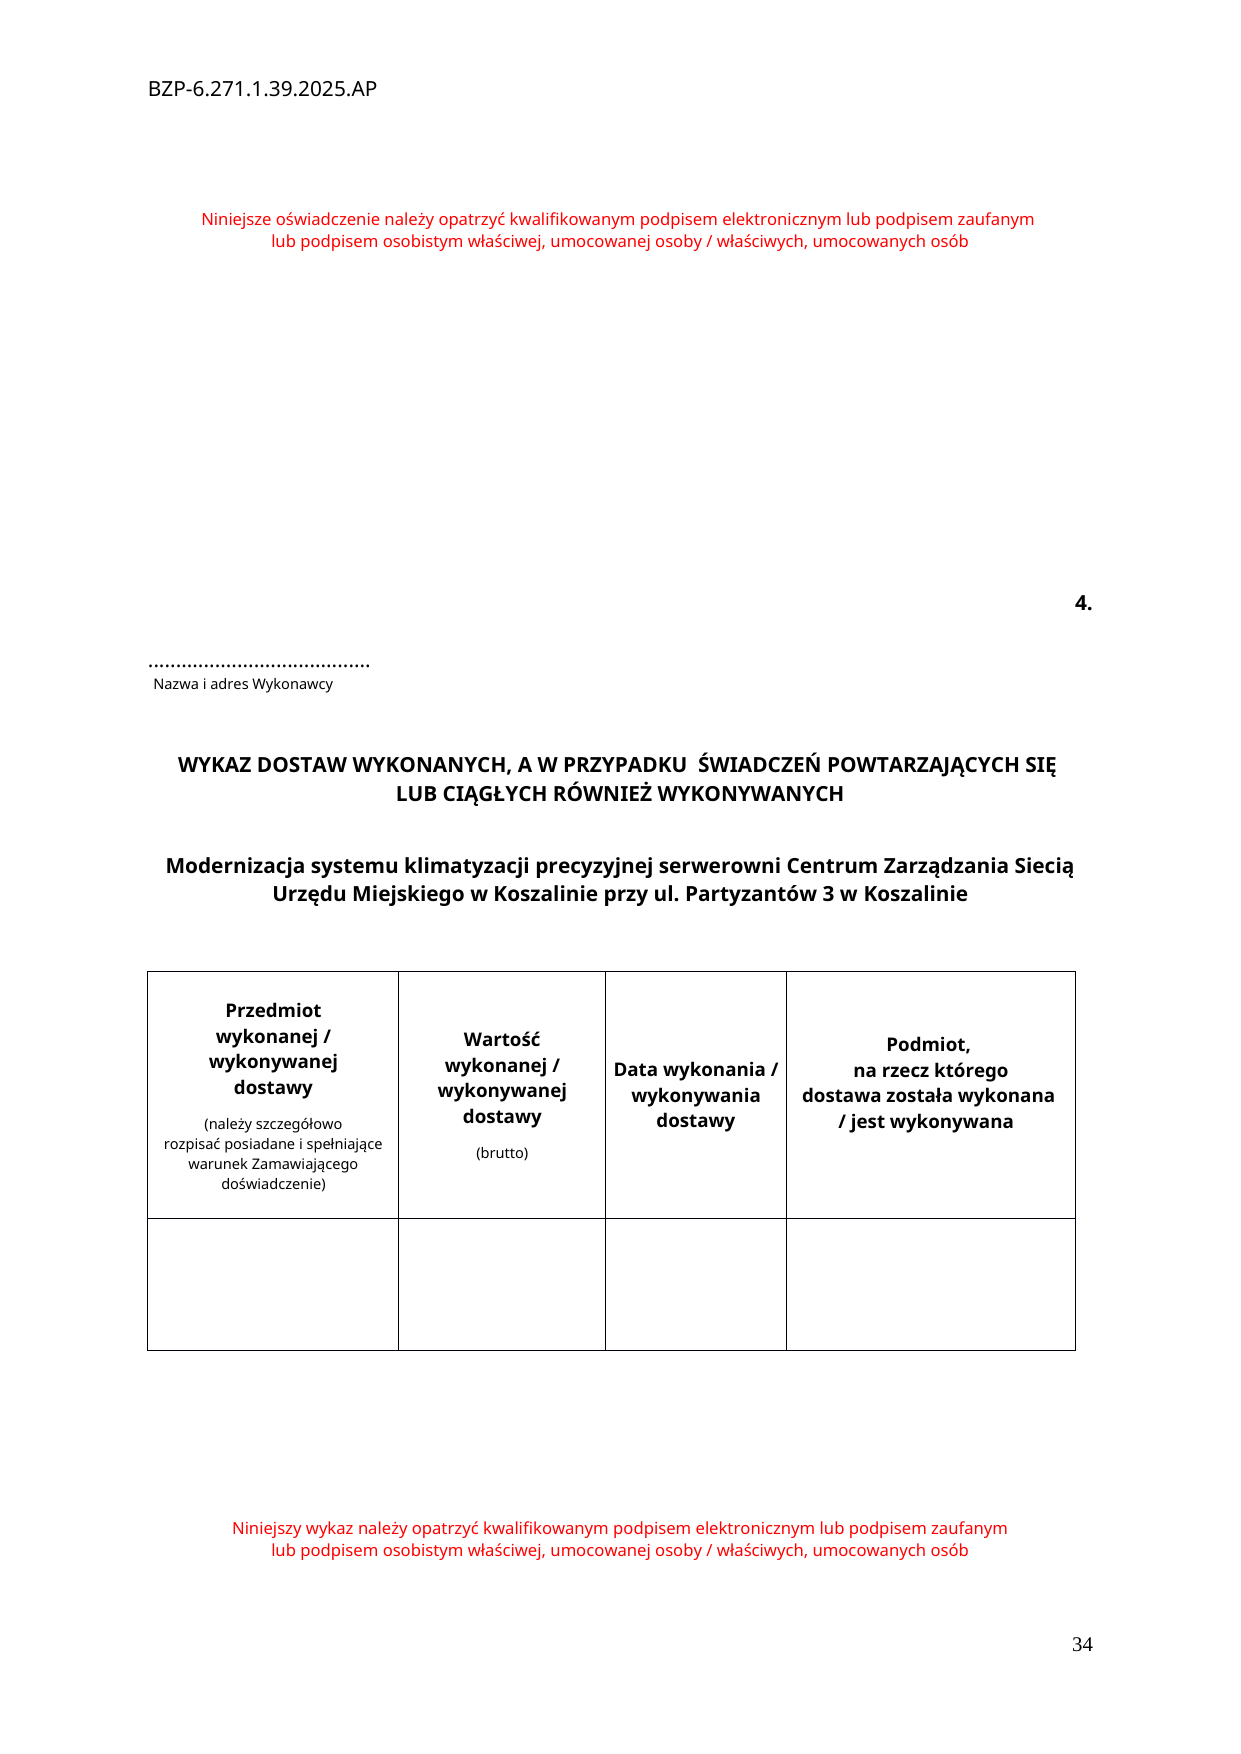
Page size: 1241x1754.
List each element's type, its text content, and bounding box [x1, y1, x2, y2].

text 4. [148, 588, 1092, 617]
text Niniejszy wykaz należy opatrzyć kwalifikowanym podpisem elektronicznym lub podpisem zaufanym [148, 1516, 1092, 1539]
table_cell [399, 1219, 605, 1350]
table_cell [787, 1219, 1075, 1350]
table_header Podmiot, na rzecz którego dostawa została wykonana / jest wykonywana [787, 972, 1075, 1217]
text WYKAZ DOSTAW WYKONANYCH, A W PRZYPADKU ŚWIADCZEŃ POWTARZAJĄCYCH SIĘ LUB CIĄGŁYCH RÓWNIEŻ WYKONYWANYCH [148, 750, 1092, 807]
table_header Przedmiot wykonanej / wykonywanej dostawy (należy szczegółowo rozpisać posiadane i spełniające warunek Zamawiającego doświadczenie) [148, 972, 398, 1217]
text ........................................ [148, 645, 1092, 673]
table_header Data wykonania / wykonywania dostawy [606, 972, 786, 1217]
text Nazwa i adres Wykonawcy [148, 673, 1092, 693]
text lub podpisem osobistym właściwej, umocowanej osoby / właściwych, umocowanych osób [148, 1539, 1092, 1562]
table_header Wartość wykonanej / wykonywanej dostawy (brutto) [399, 972, 605, 1217]
text Modernizacja systemu klimatyzacji precyzyjnej serwerowni Centrum Zarządzania Siecią Urzędu Miejskiego w Koszalinie przy ul. Partyzantów 3 w Koszalinie [148, 851, 1092, 908]
table_cell [606, 1219, 786, 1350]
text Niniejsze oświadczenie należy opatrzyć kwalifikowanym podpisem elektronicznym lub podpisem zaufanym lub podpisem osobistym właściwej, umocowanej osoby / właściwych, umocowanych osób [148, 207, 1092, 253]
table_cell [148, 1219, 398, 1350]
